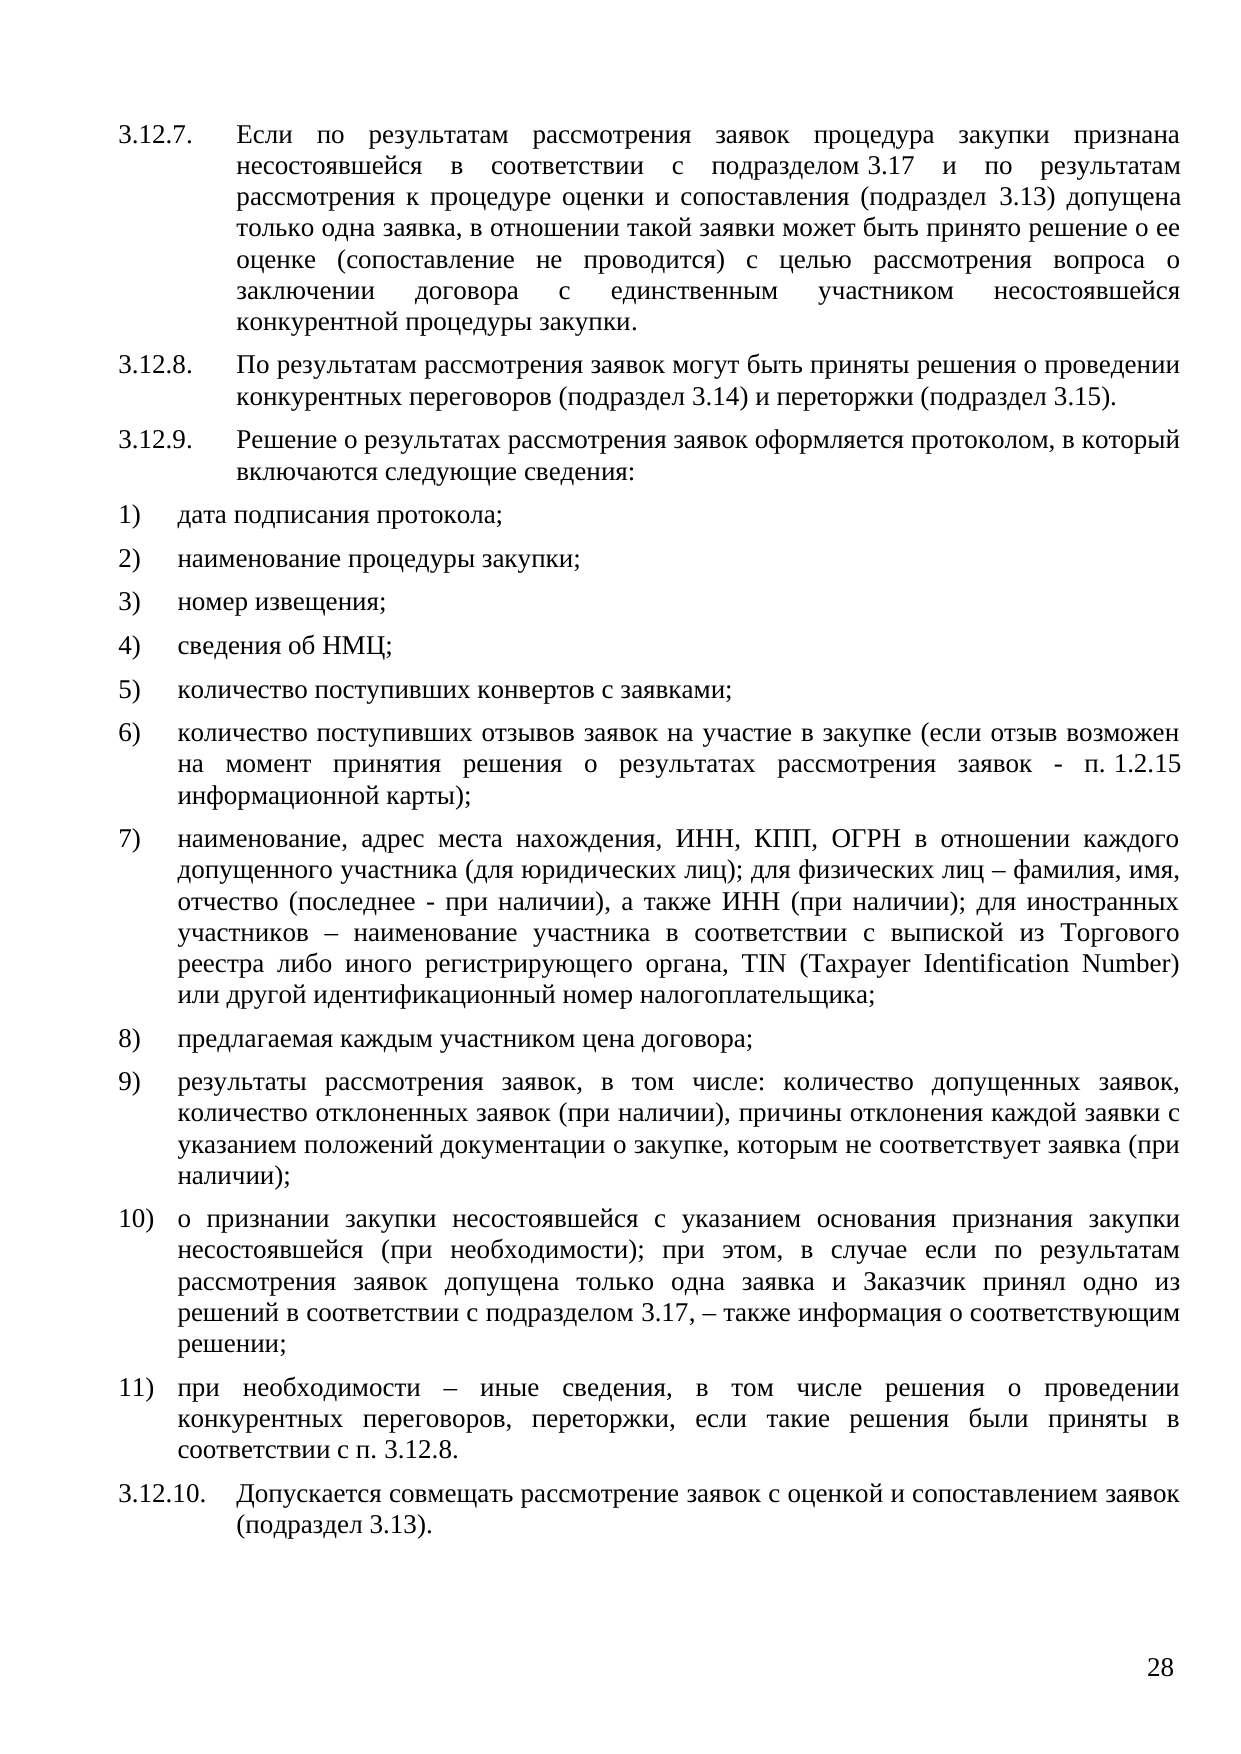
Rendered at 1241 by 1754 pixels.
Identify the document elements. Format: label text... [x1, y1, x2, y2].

text при необходимости – иные сведения, в том числе решения о проведении конкурентных переговоров, переторжки, если такие решения были приняты в соответствии с п. 3.12.8. [118, 1371, 1181, 1464]
text Допускается совмещать рассмотрение заявок с оценкой и сопоставлением заявок (подраздел 3.13). [118, 1477, 1181, 1539]
text о признании закупки несостоявшейся с указанием основания признания закупки несостоявшейся (при необходимости); при этом, в случае если по результатам рассмотрения заявок допущена только одна заявка и Заказчик принял одно из решений в соответствии с подразделом 3.17, – также информация о соответствующим решении; [118, 1202, 1181, 1358]
text предлагаемая каждым участником цена договора; [118, 1022, 1181, 1053]
text По результатам рассмотрения заявок могут быть приняты решения о проведении конкурентных переговоров (подраздел 3.14) и переторжки (подраздел 3.15). [118, 349, 1181, 411]
text сведения об НМЦ; [118, 629, 1181, 660]
text наименование, адрес места нахождения, ИНН, КПП, ОГРН в отношении каждого допущенного участника (для юридических лиц); для физических лиц – фамилия, имя, отчество (последнее - при наличии), а также ИНН (при наличии); для иностранных участников – наименование участника в соответствии с выпиской из Торгового реестра либо иного регистрирующего органа, TIN (Taxpayer Identification Number) или другой идентификационный номер налогоплательщика; [118, 822, 1181, 1009]
text номер извещения; [118, 586, 1181, 617]
text Если по результатам рассмотрения заявок процедура закупки признана несостоявшейся в соответствии с подразделом 3.17 и по результатам рассмотрения к процедуре оценки и сопоставления (подраздел 3.13) допущена только одна заявка, в отношении такой заявки может быть принято решение о ее оценке (сопоставление не проводится) с целью рассмотрения вопроса о заключении договора с единственным участником несостоявшейся конкурентной процедуры закупки. [118, 118, 1181, 336]
text количество поступивших конвертов с заявками; [118, 673, 1181, 704]
text результаты рассмотрения заявок, в том числе: количество допущенных заявок, количество отклоненных заявок (при наличии), причины отклонения каждой заявки с указанием положений документации о закупке, которым не соответствует заявка (при наличии); [118, 1065, 1181, 1190]
text количество поступивших отзывов заявок на участие в закупке (если отзыв возможен на момент принятия решения о результатах рассмотрения заявок - п. 1.2.15 информационной карты); [118, 716, 1181, 810]
text Решение о результатах рассмотрения заявок оформляется протоколом, в который включаются следующие сведения: [118, 423, 1181, 486]
text наименование процедуры закупки; [118, 542, 1181, 573]
text дата подписания протокола; [118, 498, 1181, 529]
